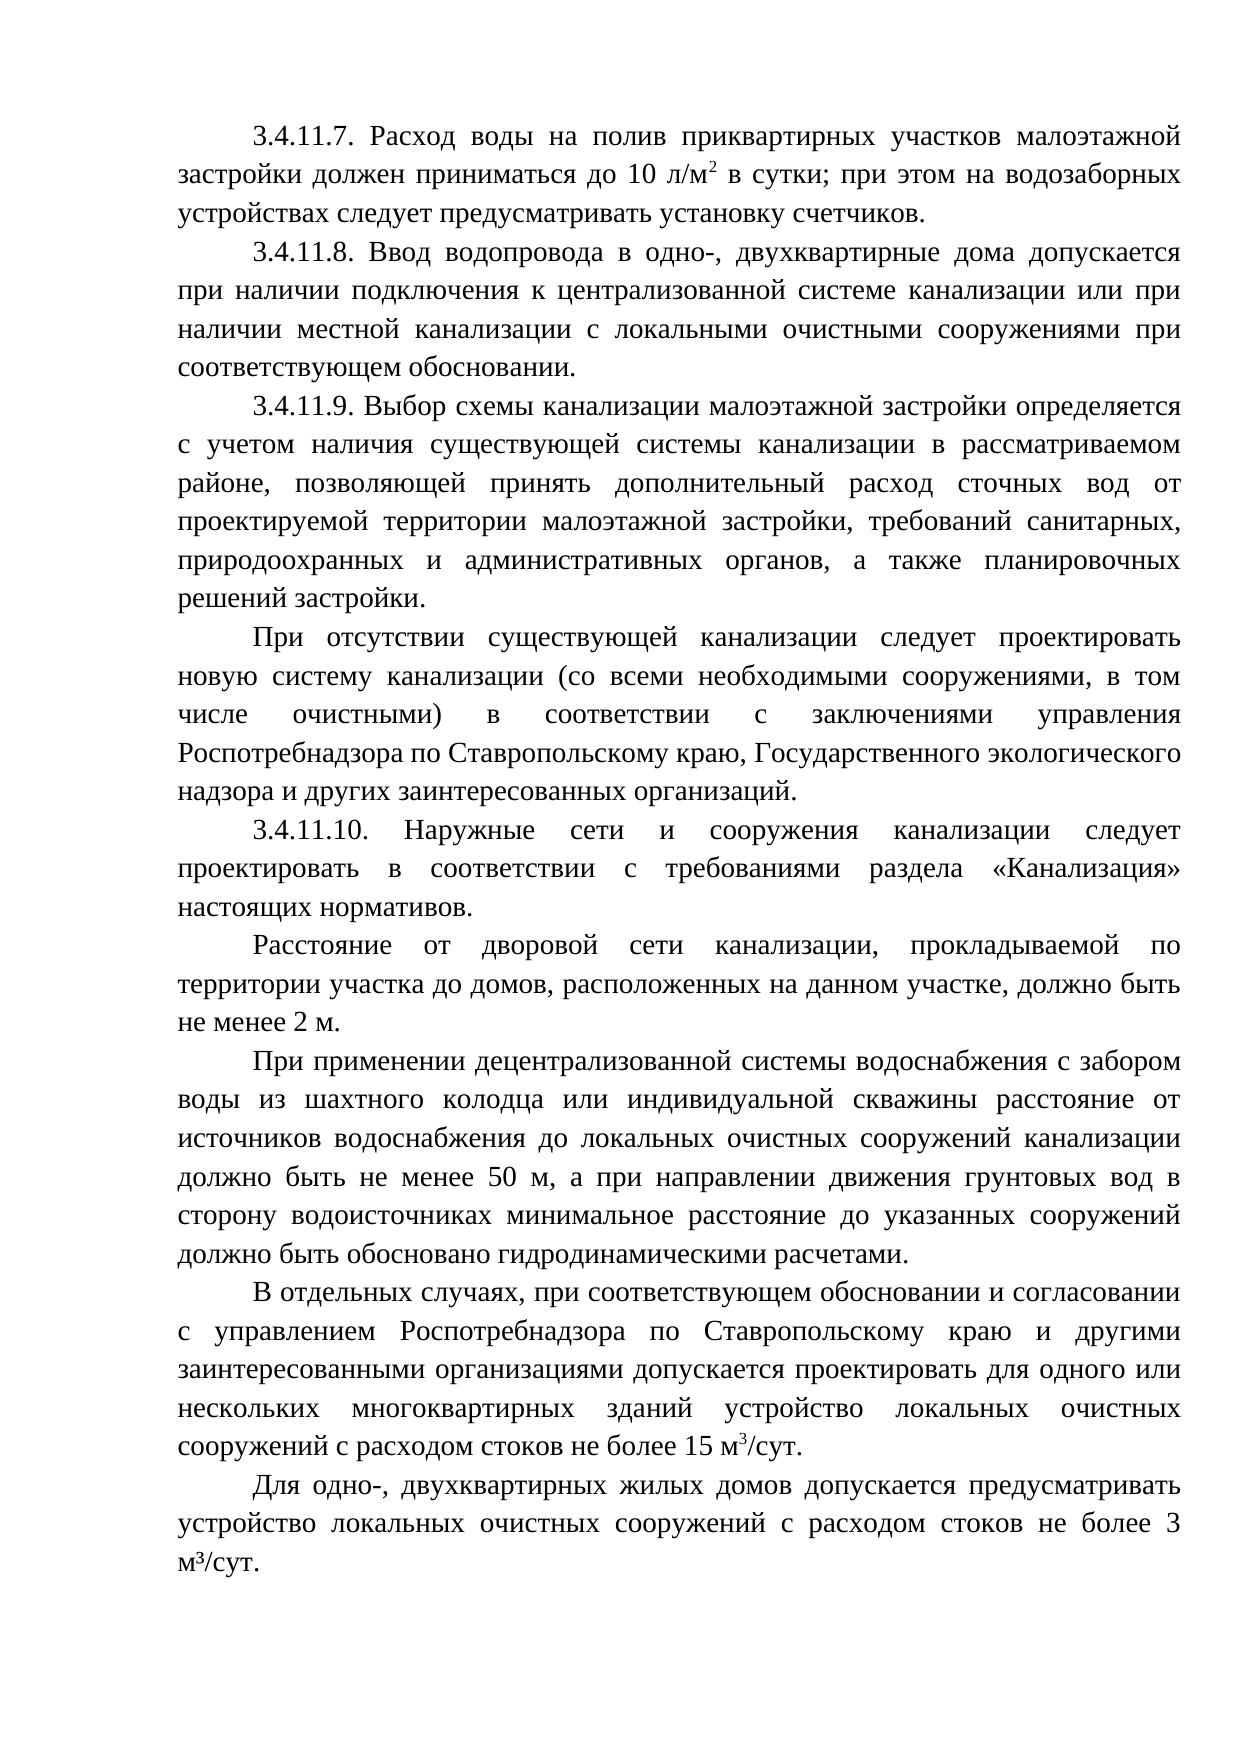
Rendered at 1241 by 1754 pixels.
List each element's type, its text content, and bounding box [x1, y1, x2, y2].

text В отдельных случаях, при соответствующем обосновании и согласовании с управлением Роспотребнадзора по Ставропольскому краю и другими заинтересованными организациями допускается проектировать для одного или нескольких многоквартирных зданий устройство локальных очистных сооружений с расходом стоков не более 15 м3/сут. [177, 1274, 1182, 1462]
text Расстояние от дворовой сети канализации, прокладываемой по территории участка до домов, расположенных на данном участке, должно быть не менее 2 м. [177, 927, 1182, 1038]
text 3.4.11.9. Выбор схемы канализации малоэтажной застройки определяется с учетом наличия существующей системы канализации в рассматриваемом районе, позволяющей принять дополнительный расход сточных вод от проектируемой территории малоэтажной застройки, требований санитарных, природоохранных и административных органов, а также планировочных решений застройки. [177, 388, 1182, 614]
text Для одно-, двухквартирных жилых домов допускается предусматривать устройство локальных очистных сооружений с расходом стоков не более 3 м³/сут. [177, 1467, 1182, 1578]
text 3.4.11.7. Расход воды на полив приквартирных участков малоэтажной застройки должен приниматься до 10 л/м2 в сутки; при этом на водозаборных устройствах следует предусматривать установку счетчиков. [177, 118, 1182, 229]
text 3.4.11.8. Ввод водопровода в одно-, двухквартирные дома допускается при наличии подключения к централизованной системе канализации или при наличии местной канализации с локальными очистными сооружениями при соответствующем обосновании. [177, 234, 1182, 383]
text При отсутствии существующей канализации следует проектировать новую систему канализации (со всеми необходимыми сооружениями, в том числе очистными) в соответствии с заключениями управления Роспотребнадзора по Ставропольскому краю, Государственного экологического надзора и других заинтересованных организаций. [177, 619, 1182, 807]
text 3.4.11.10. Наружные сети и сооружения канализации следует проектировать в соответствии с требованиями раздела «Канализация» настоящих нормативов. [177, 812, 1182, 922]
text При применении децентрализованной системы водоснабжения с забором воды из шахтного колодца или индивидуальной скважины расстояние от источников водоснабжения до локальных очистных сооружений канализации должно быть не менее 50 м, а при направлении движения грунтовых вод в сторону водоисточниках минимальное расстояние до указанных сооружений должно быть обосновано гидродинамическими расчетами. [177, 1043, 1182, 1269]
